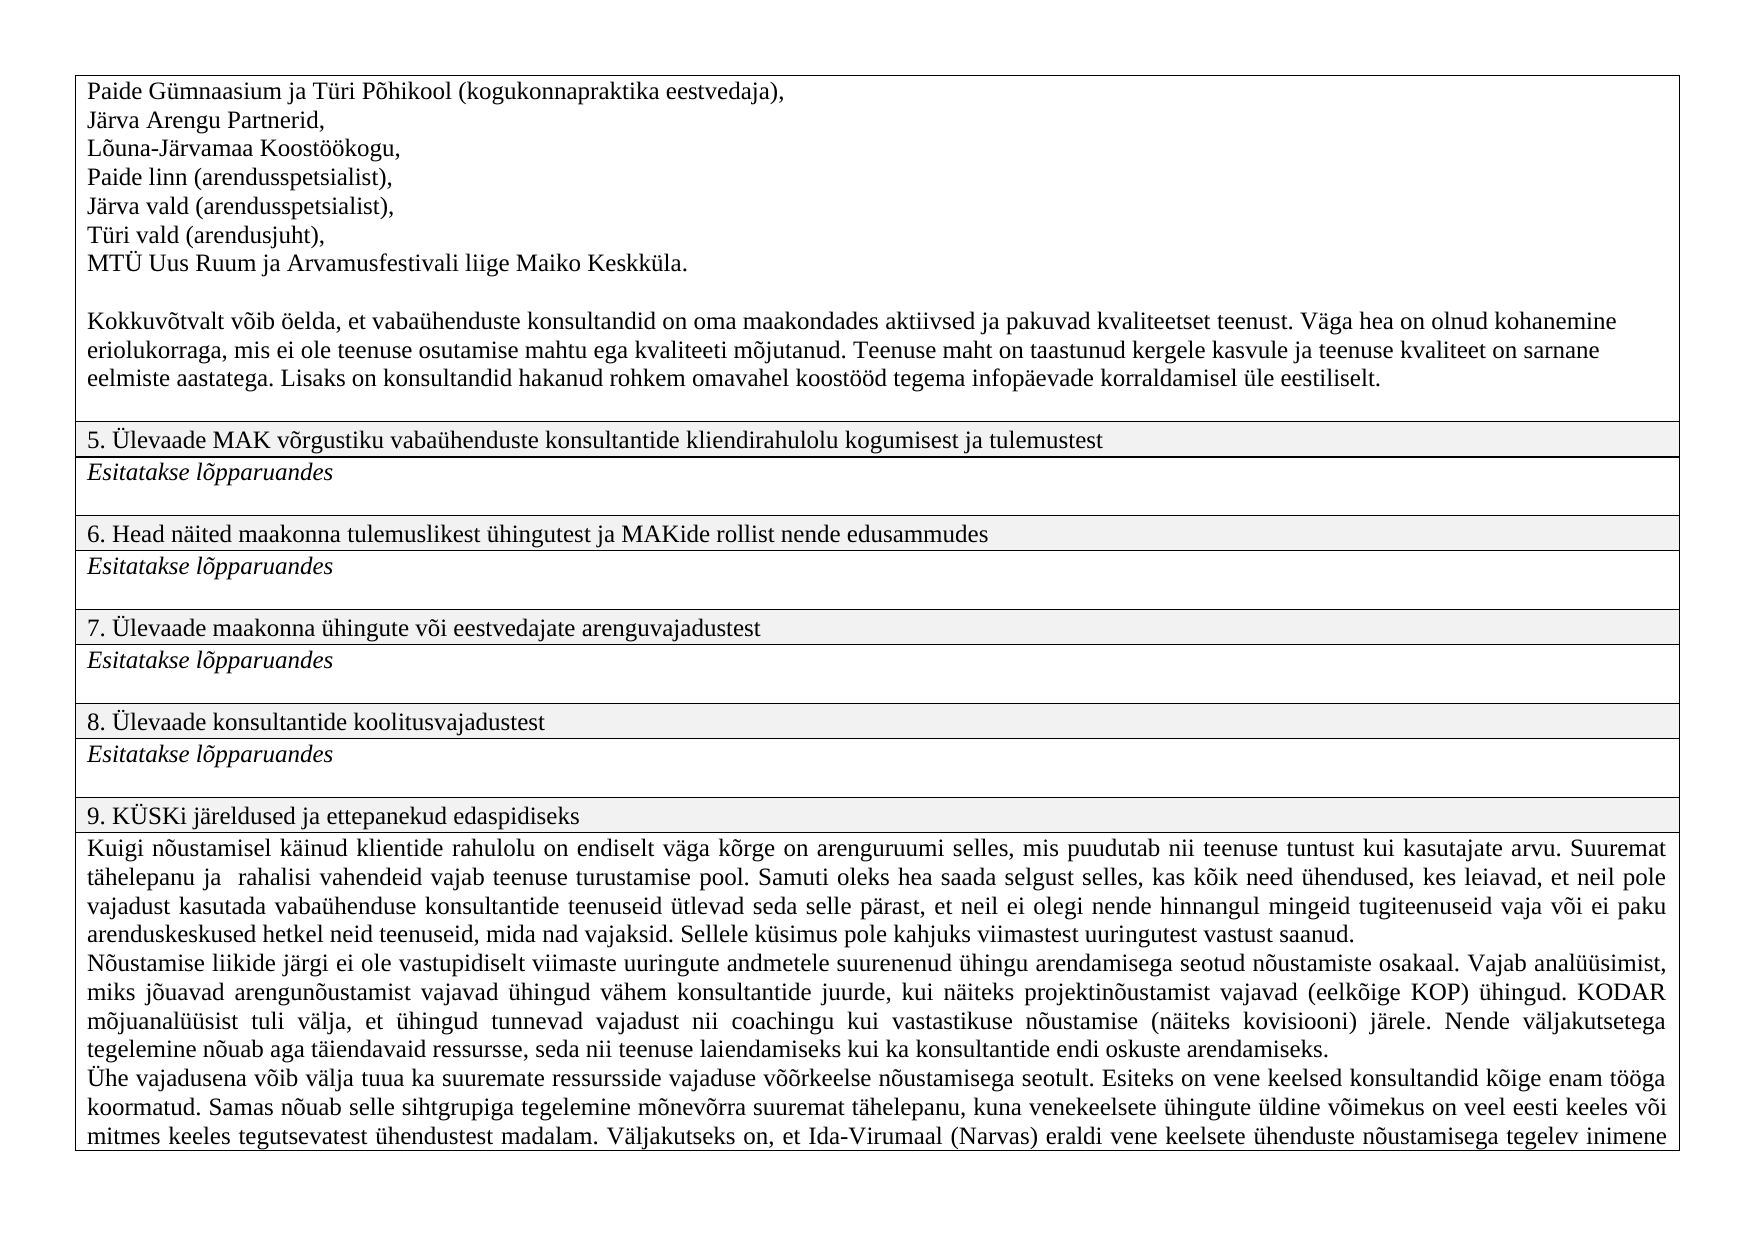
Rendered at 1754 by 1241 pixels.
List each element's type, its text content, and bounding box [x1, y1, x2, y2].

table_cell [76, 833, 1679, 1149]
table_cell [76, 76, 1679, 421]
table_cell Esitatakse lõpparuandes [76, 739, 1679, 797]
table_cell 9. KÜSKi järeldused ja ettepanekud edaspidiseks [76, 798, 1679, 832]
table_cell Esitatakse lõpparuandes [76, 551, 1679, 609]
table_cell Esitatakse lõpparuandes [76, 645, 1679, 703]
table_cell 7. Ülevaade maakonna ühingute või eestvedajate arenguvajadustest [76, 610, 1679, 644]
table_cell 5. Ülevaade MAK võrgustiku vabaühenduste konsultantide kliendirahulolu kogumisest ja tulemustest [76, 422, 1679, 456]
table_cell Esitatakse lõpparuandes [76, 458, 1679, 515]
table_cell 8. Ülevaade konsultantide koolitusvajadustest [76, 704, 1679, 738]
table_cell 6. Head näited maakonna tulemuslikest ühingutest ja MAKide rollist nende edusammudes [76, 516, 1679, 550]
